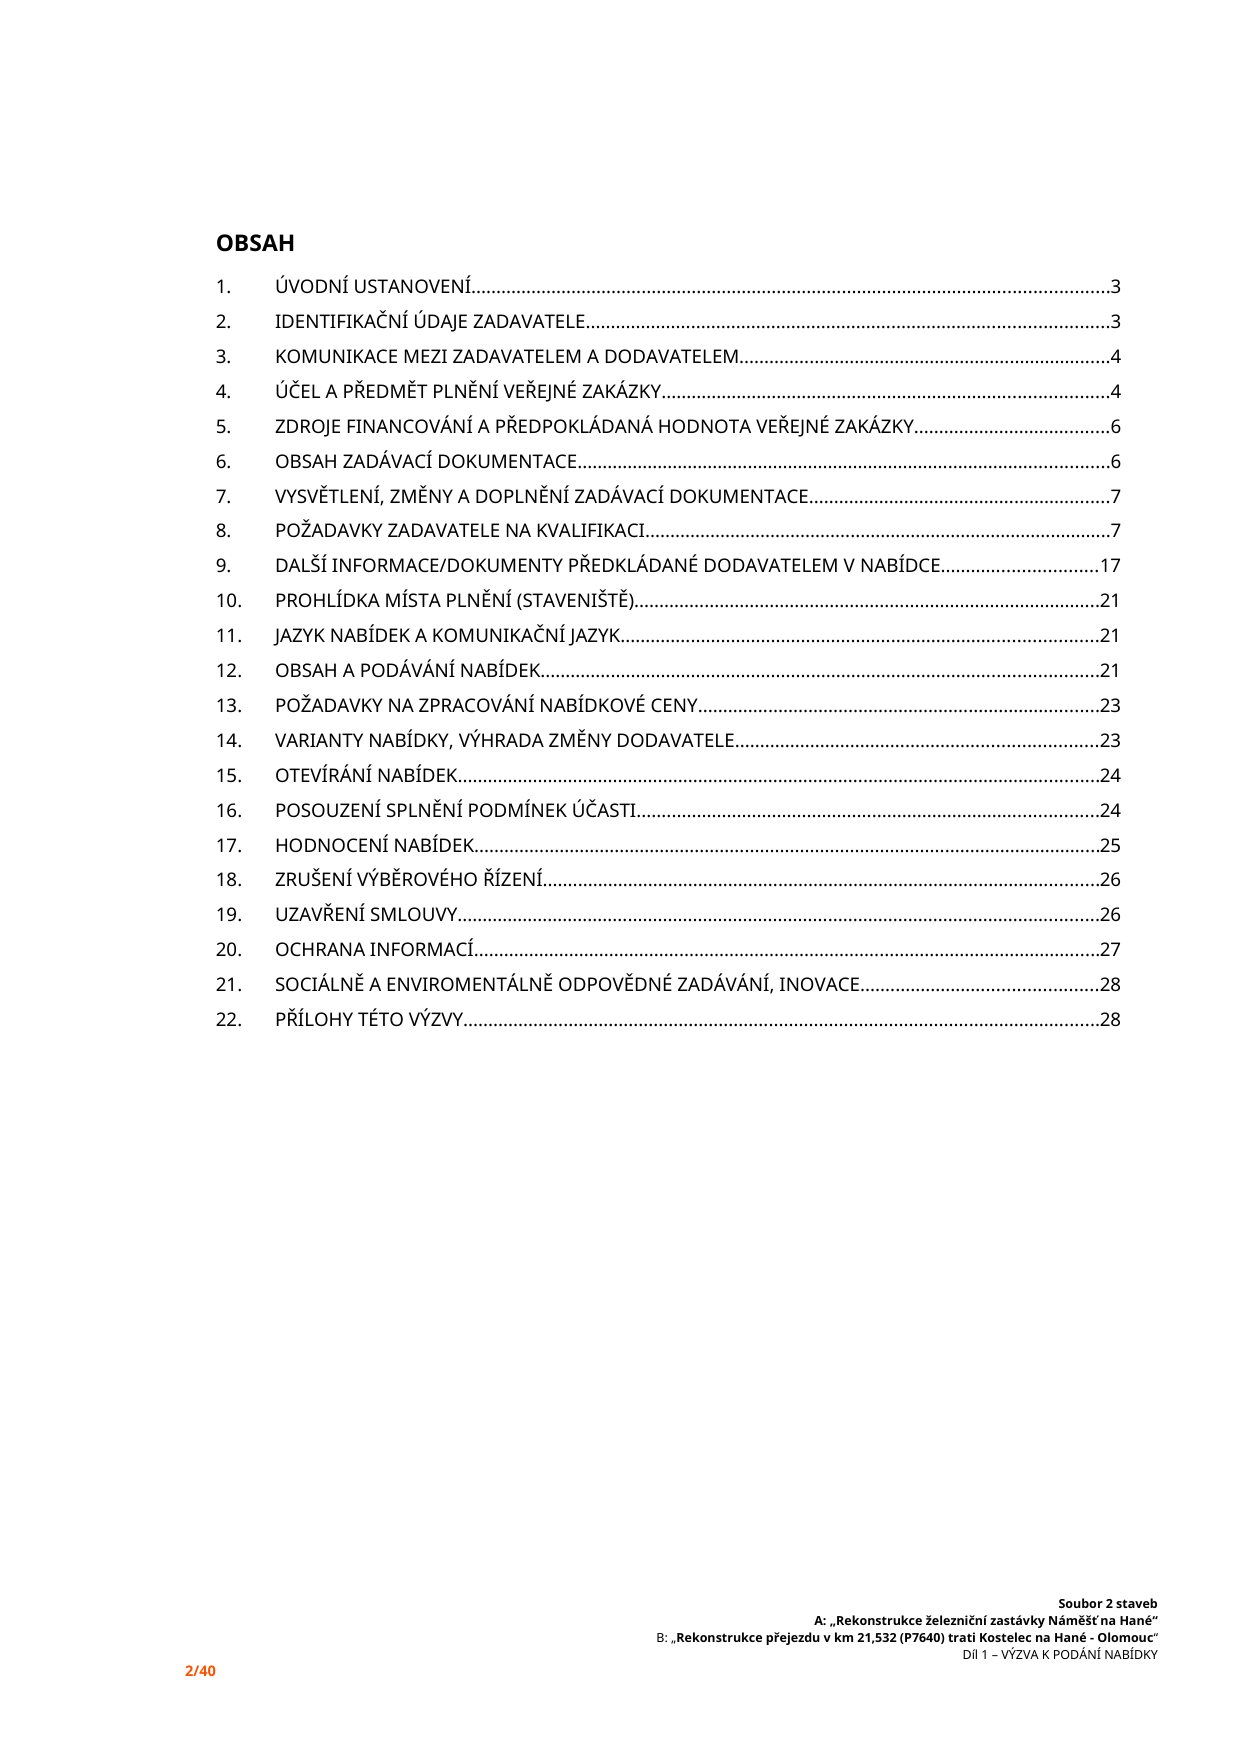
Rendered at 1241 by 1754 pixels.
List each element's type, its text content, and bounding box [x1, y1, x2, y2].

text 20. OCHRANA INFORMACÍ 27 [216, 937, 1122, 962]
text 8. POŽADAVKY ZADAVATELE NA KVALIFIKACI 7 [216, 518, 1122, 543]
text 1. ÚVODNÍ USTANOVENÍ 3 [216, 273, 1122, 299]
text 4. ÚČEL A PŘEDMĚT PLNĚNÍ VEŘEJNÉ ZAKÁZKY 4 [216, 378, 1122, 404]
text 9. DALŠÍ INFORMACE/DOKUMENTY PŘEDKLÁDANÉ DODAVATELEM V NABÍDCE 17 [216, 553, 1122, 578]
text 2. IDENTIFIKAČNÍ ÚDAJE ZADAVATELE 3 [216, 308, 1122, 334]
text 7. VYSVĚTLENÍ, ZMĚNY A DOPLNĚNÍ ZADÁVACÍ DOKUMENTACE 7 [216, 483, 1122, 508]
text 3. KOMUNIKACE MEZI ZADAVATELEM a DODAVATELEM 4 [216, 343, 1122, 369]
text 5. ZDROJE FINANCOVÁNÍ A PŘEDPOKLÁDANÁ HODNOTA VEŘEJNÉ ZAKÁZKY 6 [216, 413, 1122, 439]
text 18. ZRUŠENÍ VÝBĚROVÉHO ŘÍZENÍ 26 [216, 867, 1122, 892]
text Obsah [216, 227, 1122, 258]
text 16. POSOUZENÍ SPLNĚNÍ PODMÍNEK ÚČASTI 24 [216, 797, 1122, 822]
text 17. HODNOCENÍ NABÍDEK 25 [216, 832, 1122, 857]
text 21. SOCIÁLNĚ A ENVIROMENTÁLNĚ ODPOVĚDNÉ ZADÁVÁNÍ, INOVACE 28 [216, 971, 1122, 997]
text 11. JAZYK NABÍDEK A KOMUNIKAČNÍ JAZYK 21 [216, 622, 1122, 648]
text 14. VARIANTY NABÍDKY, VÝHRADA ZMĚNY DODAVATELE 23 [216, 727, 1122, 753]
text 6. OBSAH ZADÁVACÍ DOKUMENTACE 6 [216, 448, 1122, 473]
text 22. PŘÍLOHY TÉTO VÝZVY 28 [216, 1006, 1122, 1032]
text 10. PROHLÍDKA MÍSTA PLNĚNÍ (STAVENIŠTĚ) 21 [216, 588, 1122, 613]
text 12. OBSAH A PODÁVÁNÍ NABÍDEK 21 [216, 657, 1122, 683]
text 13. POŽADAVKY NA ZPRACOVÁNÍ NABÍDKOVÉ CENY 23 [216, 692, 1122, 718]
text 15. OTEVÍRÁNÍ NABÍDEK 24 [216, 762, 1122, 788]
text 19. UZAVŘENÍ SMLOUVY 26 [216, 902, 1122, 927]
